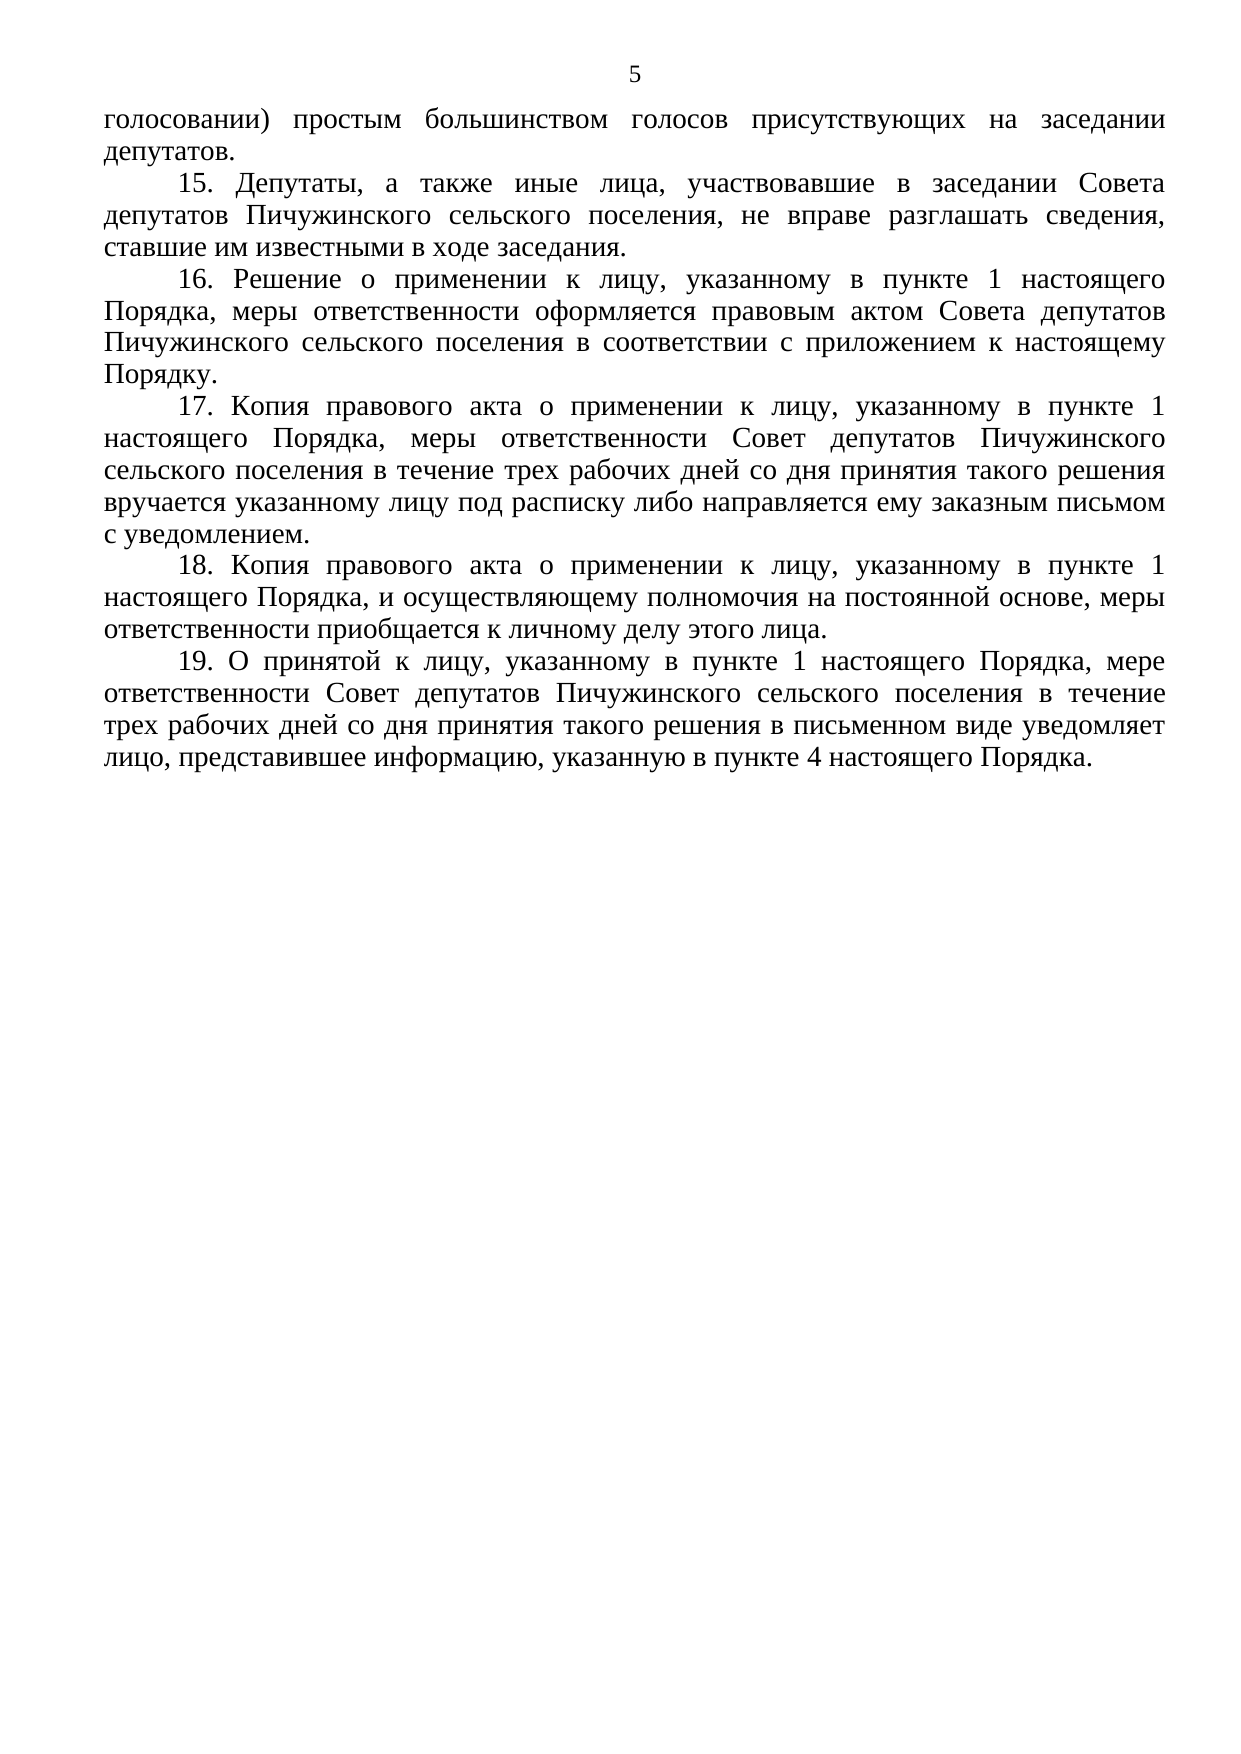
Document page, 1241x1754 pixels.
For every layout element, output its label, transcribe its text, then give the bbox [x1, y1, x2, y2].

text 19. О принятой к лицу, указанному в пункте 1 настоящего Порядка, мере ответственности Совет депутатов Пичужинского сельского поселения в течение трех рабочих дней со дня принятия такого решения в письменном виде уведомляет лицо, представившее информацию, указанную в пункте 4 настоящего Порядка. [103, 645, 1167, 772]
text 18. Копия правового акта о применении к лицу, указанному в пункте 1 настоящего Порядка, и осуществляющему полномочия на постоянной основе, меры ответственности приобщается к личному делу этого лица. [103, 549, 1167, 645]
text 15. Депутаты, а также иные лица, участвовавшие в заседании Совета депутатов Пичужинского сельского поселения, не вправе разглашать сведения, ставшие им известными в ходе заседания. [103, 167, 1167, 263]
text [103, 103, 1167, 167]
text 17. Копия правового акта о применении к лицу, указанному в пункте 1 настоящего Порядка, меры ответственности Совет депутатов Пичужинского сельского поселения в течение трех рабочих дней со дня принятия такого решения вручается указанному лицу под расписку либо направляется ему заказным письмом с уведомлением. [103, 390, 1167, 549]
text 16. Решение о применении к лицу, указанному в пункте 1 настоящего Порядка, меры ответственности оформляется правовым актом Совета депутатов Пичужинского сельского поселения в соответствии с приложением к настоящему Порядку. [103, 263, 1167, 390]
